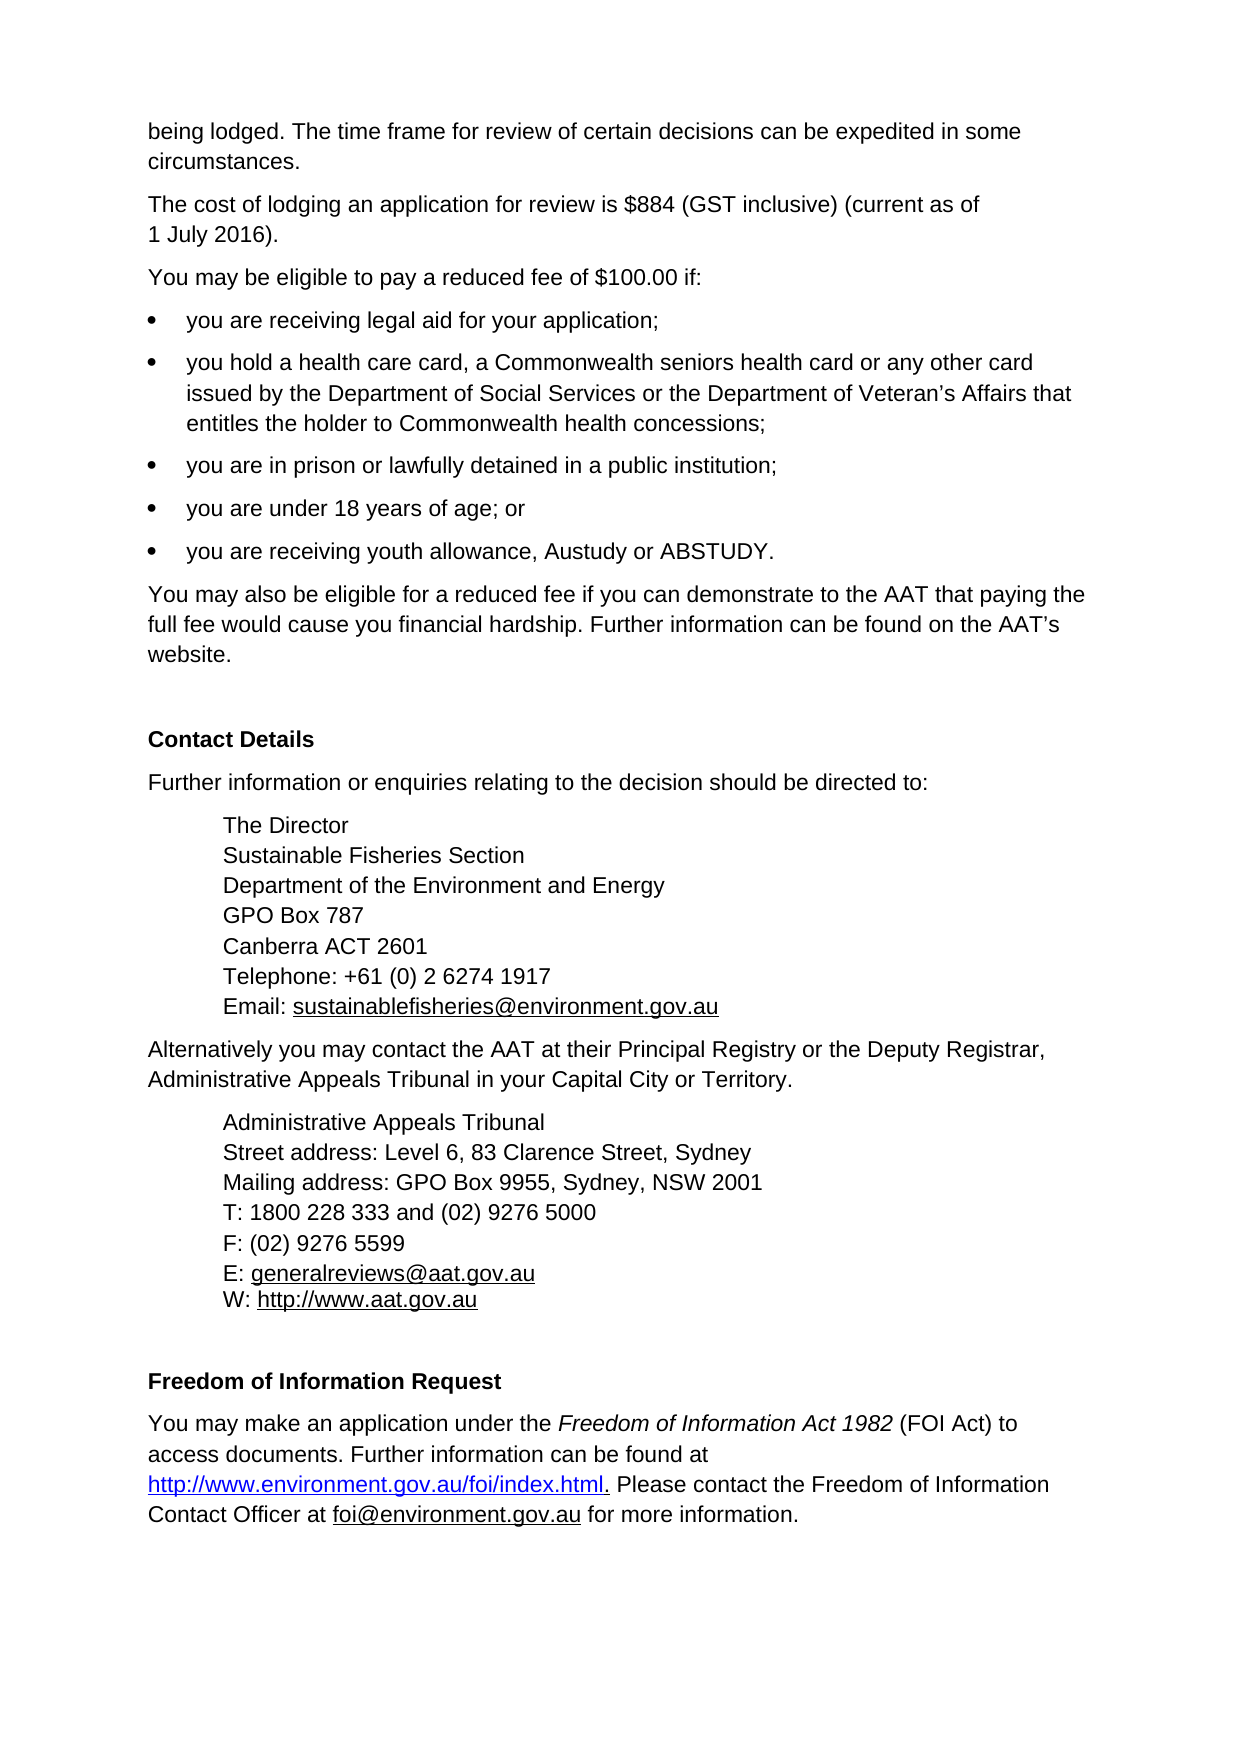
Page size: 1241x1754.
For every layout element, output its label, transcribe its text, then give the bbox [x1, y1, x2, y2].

text You may make an application under the Freedom of Information Act 1982 (FOI Act) to access documents. Further information can be found at http://www.environment.gov.au/foi/index.html. Please contact the Freedom of Information Contact Officer at foi@environment.gov.au for more information. [148, 1410, 1092, 1527]
list you are under 18 years of age; or [148, 495, 1092, 522]
text E: generalreviews@aat.gov.au W: http://www.aat.gov.au [223, 1260, 1092, 1312]
text Sustainable Fisheries Section Department of the Environment and Energy GPO Box 787 Canberra ACT 2601 Telephone: +61 (0) 2 6274 1917 Email: sustainablefisheries@environment.gov.au [223, 842, 1092, 1019]
text The cost of lodging an application for review is $884 (GST inclusive) (current as of 1 July 2016). [148, 191, 1092, 248]
text Alternatively you may contact the AAT at their Principal Registry or the Deputy Registrar, Administrative Appeals Tribunal in your Capital City or Territory. [148, 1036, 1092, 1092]
text Contact Details [148, 726, 1092, 753]
text Administrative Appeals Tribunal Street address: Level 6, 83 Clarence Street, Sydney Mailing address: GPO Box 9955, Sydney, NSW 2001 T: 1800 228 333 and (02) 9276 5000 F: (02) 9276 5599 [223, 1109, 1092, 1256]
text Further information or enquiries relating to the decision should be directed to: [148, 769, 1092, 796]
text Freedom of Information Request [148, 1368, 1092, 1394]
text The Director [223, 812, 1092, 838]
list you are receiving legal aid for your application; [148, 307, 1092, 333]
list you hold a health care card, a Commonwealth seniors health card or any other card issued by the Department of Social Services or the Department of Veteran’s Affairs that entitles the holder to Commonwealth health concessions; [148, 349, 1092, 436]
text You may also be eligible for a reduced fee if you can demonstrate to the AAT that paying the full fee would cause you financial hardship. Further information can be found on the AAT’s website. [148, 581, 1092, 667]
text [148, 118, 1092, 175]
list you are in prison or lawfully detained in a public institution; [148, 452, 1092, 479]
list you are receiving youth allowance, Austudy or ABSTUDY. [148, 538, 1092, 564]
text You may be eligible to pay a reduced fee of $100.00 if: [148, 264, 1092, 290]
